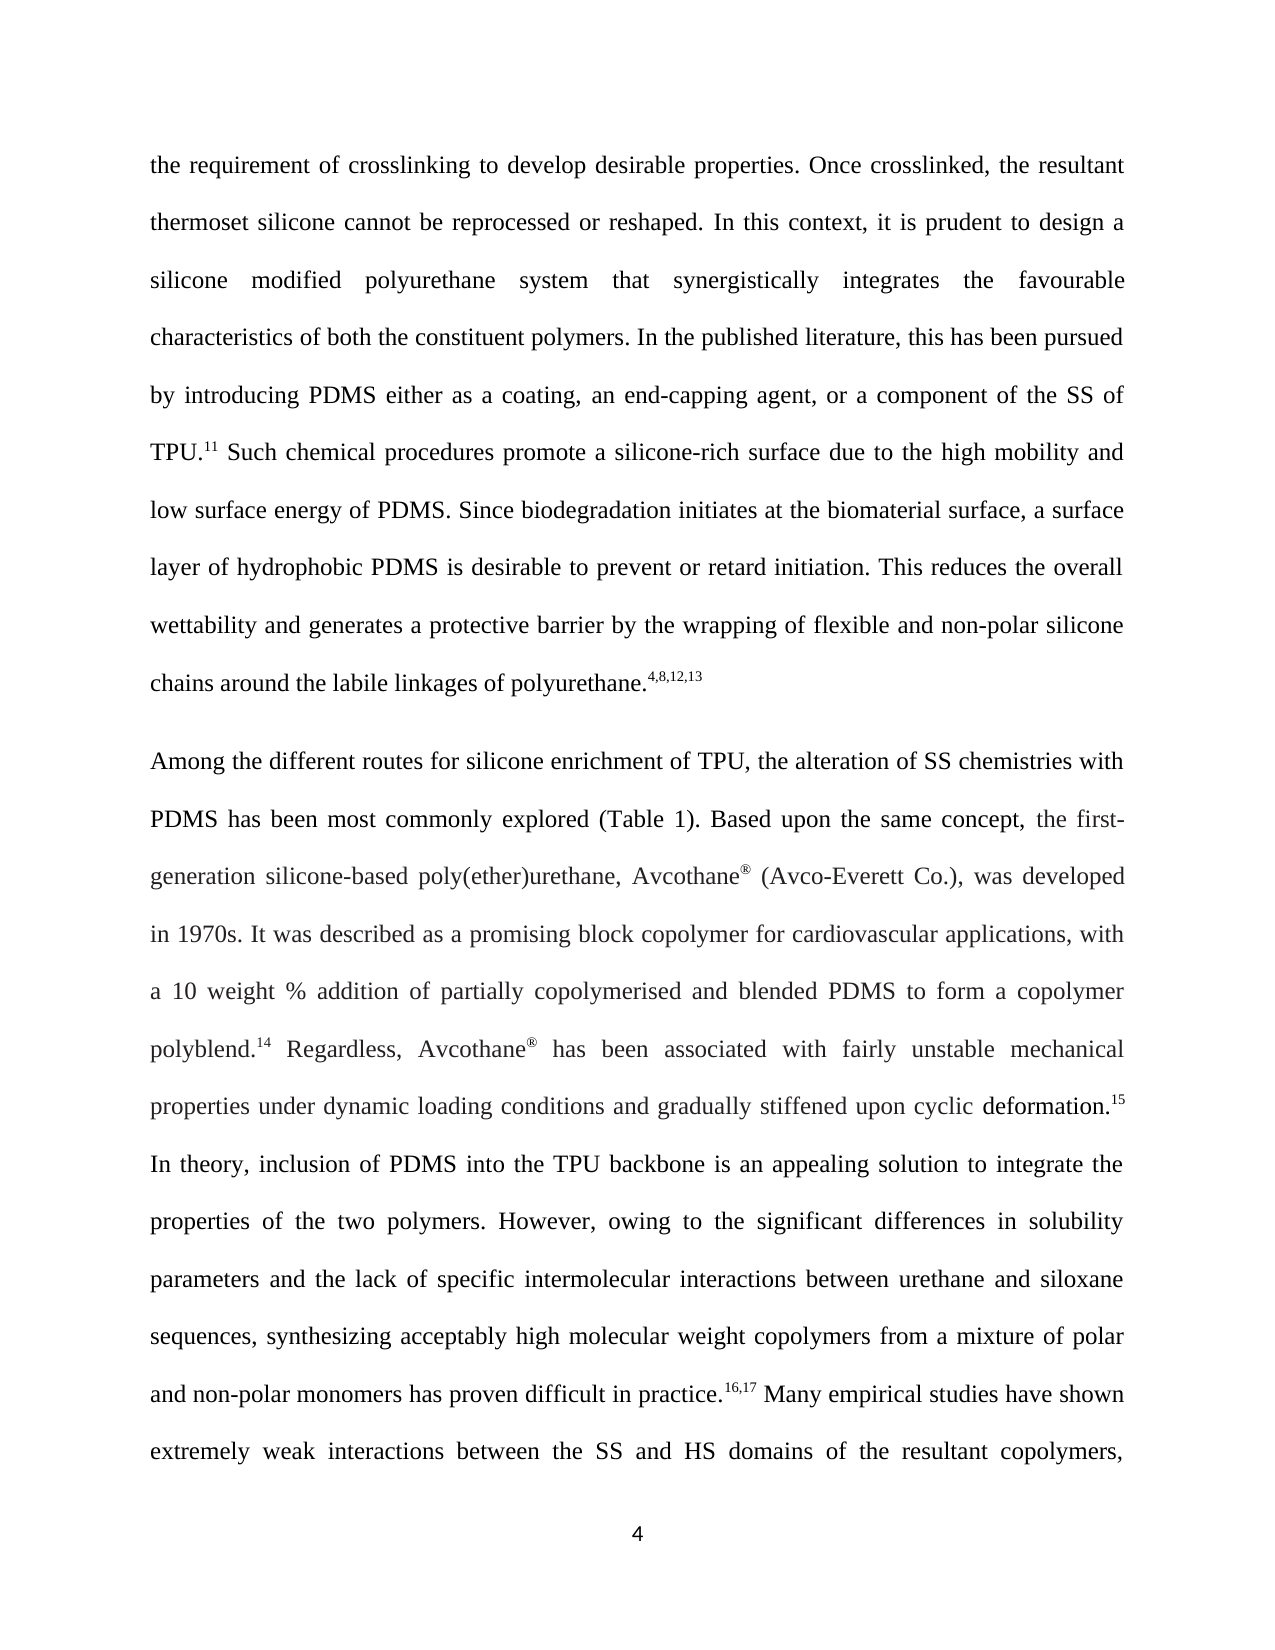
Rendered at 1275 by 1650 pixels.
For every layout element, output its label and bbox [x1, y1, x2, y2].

text [150, 150, 1125, 697]
text [150, 746, 1125, 1465]
